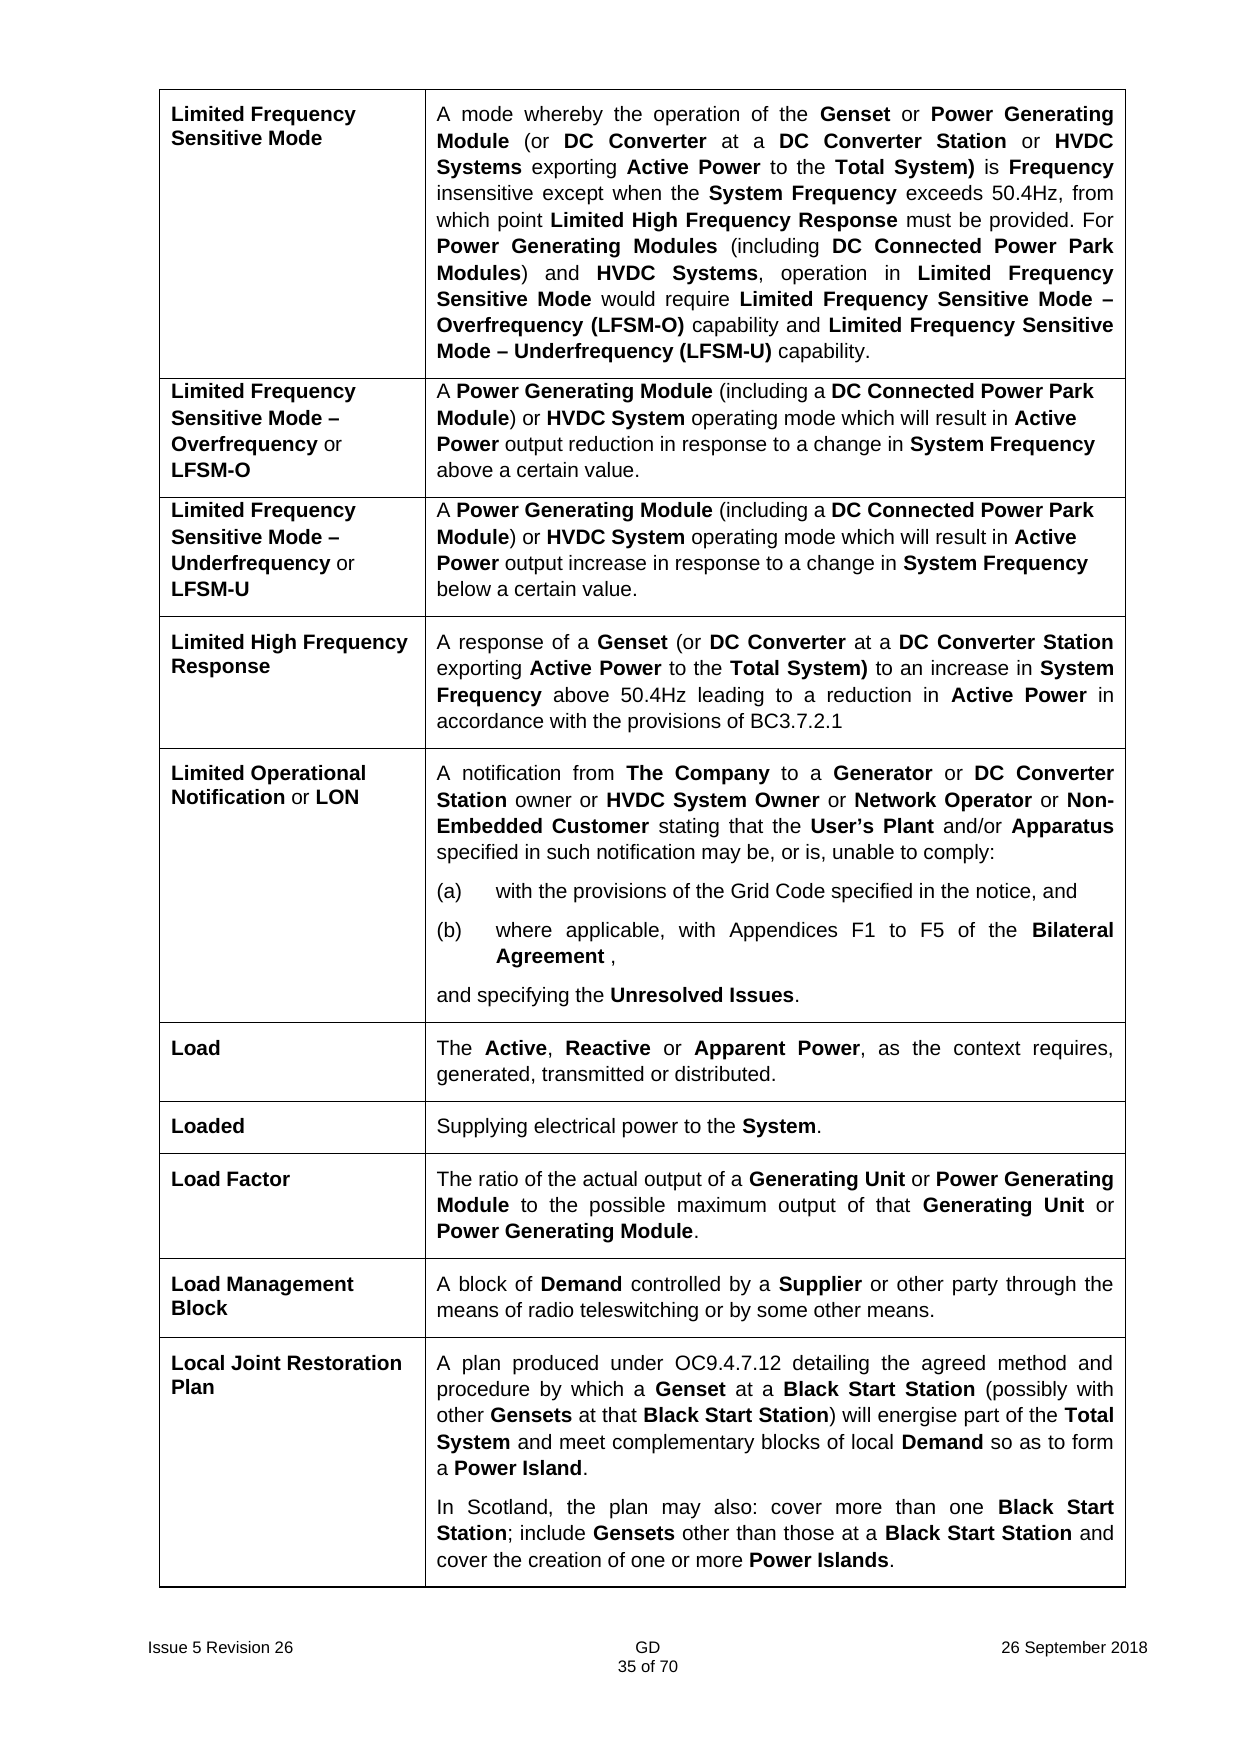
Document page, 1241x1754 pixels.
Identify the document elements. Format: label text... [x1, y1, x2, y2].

table_cell Limited Frequency Sensitive Mode – Overfrequency or LFSM-O [160, 379, 425, 497]
table_cell The ratio of the actual output of a Generating Unit or Power Generating Module to the possible maximum output of that Generating Unit or Power Generating Module. [426, 1154, 1125, 1258]
table_cell Load Factor [160, 1154, 425, 1258]
table_cell A plan produced under OC9.4.7.12 detailing the agreed method and procedure by which a Genset at a Black Start Station (possibly with other Gensets at that Black Start Station) will energise part of the Total System and meet complementary blocks of local Demand so as to form a Power Island. In Scotland, the plan may also: cover more than one Black Start Station; include Gensets other than those at a Black Start Station and cover the creation of one or more Power Islands. [426, 1338, 1125, 1586]
table_cell Loaded [160, 1102, 425, 1153]
table_cell The Active, Reactive or Apparent Power, as the context requires, generated, transmitted or distributed. [426, 1023, 1125, 1101]
table_cell A mode whereby the operation of the Genset or Power Generating Module (or DC Converter at a DC Converter Station or HVDC Systems exporting Active Power to the Total System) is Frequency insensitive except when the System Frequency exceeds 50.4Hz, from which point Limited High Frequency Response must be provided. For Power Generating Modules (including DC Connected Power Park Modules) and HVDC Systems, operation in Limited Frequency Sensitive Mode would require Limited Frequency Sensitive Mode – Overfrequency (LFSM-O) capability and Limited Frequency Sensitive Mode – Underfrequency (LFSM-U) capability. [426, 90, 1125, 378]
table_cell Load [160, 1023, 425, 1101]
table_cell Load Management Block [160, 1259, 425, 1337]
table_cell Limited Frequency Sensitive Mode – Underfrequency or LFSM-U [160, 498, 425, 616]
table_cell Supplying electrical power to the System. [426, 1102, 1125, 1153]
table_cell A response of a Genset (or DC Converter at a DC Converter Station exporting Active Power to the Total System) to an increase in System Frequency above 50.4Hz leading to a reduction in Active Power in accordance with the provisions of BC3.7.2.1 [426, 617, 1125, 748]
table_cell Limited Frequency Sensitive Mode [160, 90, 425, 378]
table_cell Local Joint Restoration Plan [160, 1338, 425, 1586]
table_cell Limited High Frequency Response [160, 617, 425, 748]
table_cell A Power Generating Module (including a DC Connected Power Park Module) or HVDC System operating mode which will result in Active Power output reduction in response to a change in System Frequency above a certain value. [426, 379, 1125, 497]
table_cell A Power Generating Module (including a DC Connected Power Park Module) or HVDC System operating mode which will result in Active Power output increase in response to a change in System Frequency below a certain value. [426, 498, 1125, 616]
table_cell A block of Demand controlled by a Supplier or other party through the means of radio teleswitching or by some other means. [426, 1259, 1125, 1337]
table_cell A notification from The Company to a Generator or DC Converter Station owner or HVDC System Owner or Network Operator or Non-Embedded Customer stating that the User’s Plant and/or Apparatus specified in such notification may be, or is, unable to comply: (a) with the provisions of the Grid Code specified in the notice, and (b) where applicable, with Appendices F1 to F5 of the Bilateral Agreement , and specifying the Unresolved Issues. [426, 749, 1125, 1022]
table_cell Limited Operational Notification or LON [160, 749, 425, 1022]
